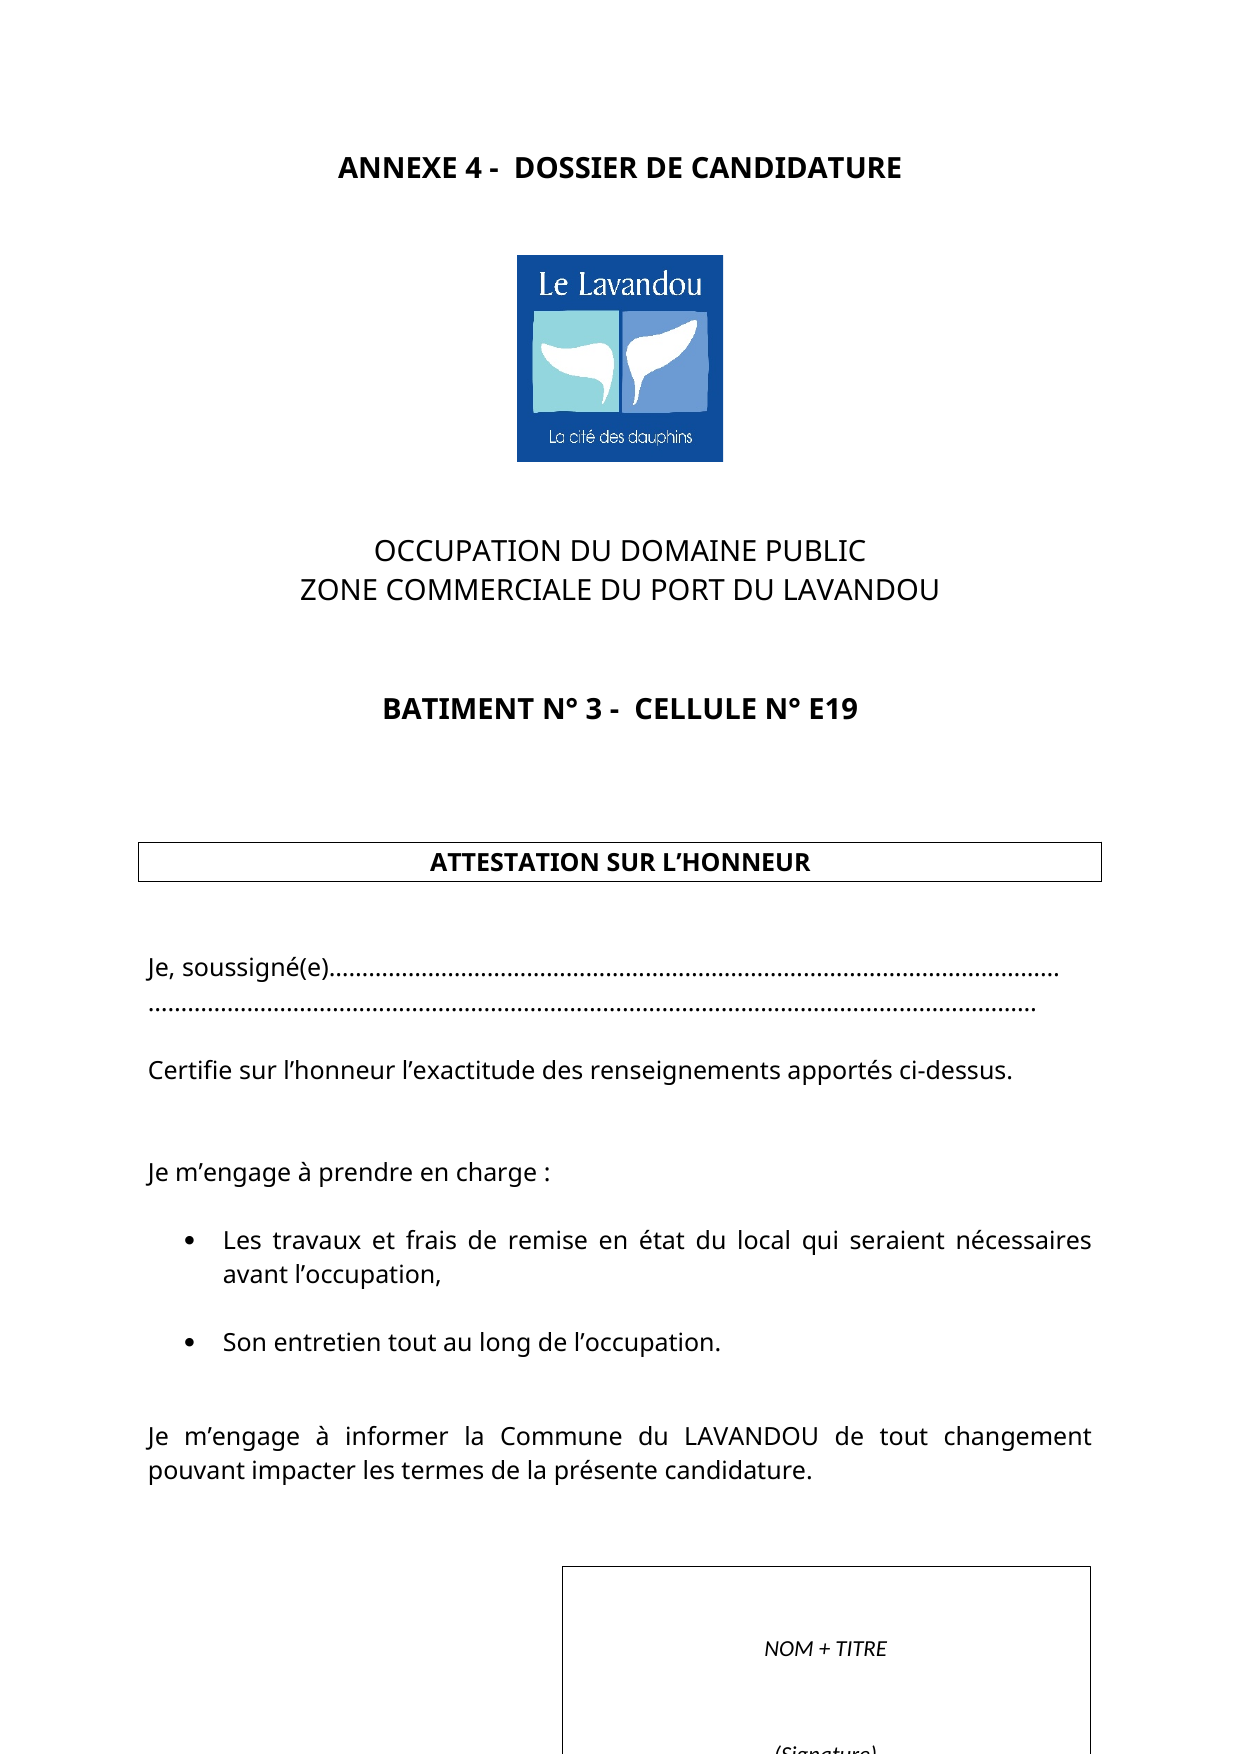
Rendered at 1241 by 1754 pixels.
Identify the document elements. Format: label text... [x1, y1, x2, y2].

text ZONE COMMERCIALE DU PORT DU LAVANDOU [148, 569, 1093, 609]
text Je m’engage à informer la Commune du LAVANDOU de tout changement pouvant impacter les termes de la présente candidature. [148, 1419, 1093, 1487]
picture [517, 255, 724, 462]
list Son entretien tout au long de l’occupation. [185, 1325, 1093, 1359]
text Je, soussigné(e)………………………………………………………………………………………………… [148, 950, 1093, 984]
text OCCUPATION DU DOMAINE PUBLIC [148, 530, 1093, 569]
text ……………………………………………………………………………………………………………………… [148, 984, 1093, 1018]
text ATTESTATION SUR L’HONNEUR [139, 843, 1101, 881]
text ANNEXE 4 - DOSSIER DE CANDIDATURE [148, 148, 1093, 187]
text Je m’engage à prendre en charge : [148, 1154, 1093, 1188]
text BATIMENT N° 3 - CELLULE N° E19 [148, 688, 1093, 728]
text Certifie sur l’honneur l’exactitude des renseignements apportés ci-dessus. [148, 1052, 1093, 1086]
list Les travaux et frais de remise en état du local qui seraient nécessaires avant l’occupation, [185, 1223, 1093, 1291]
